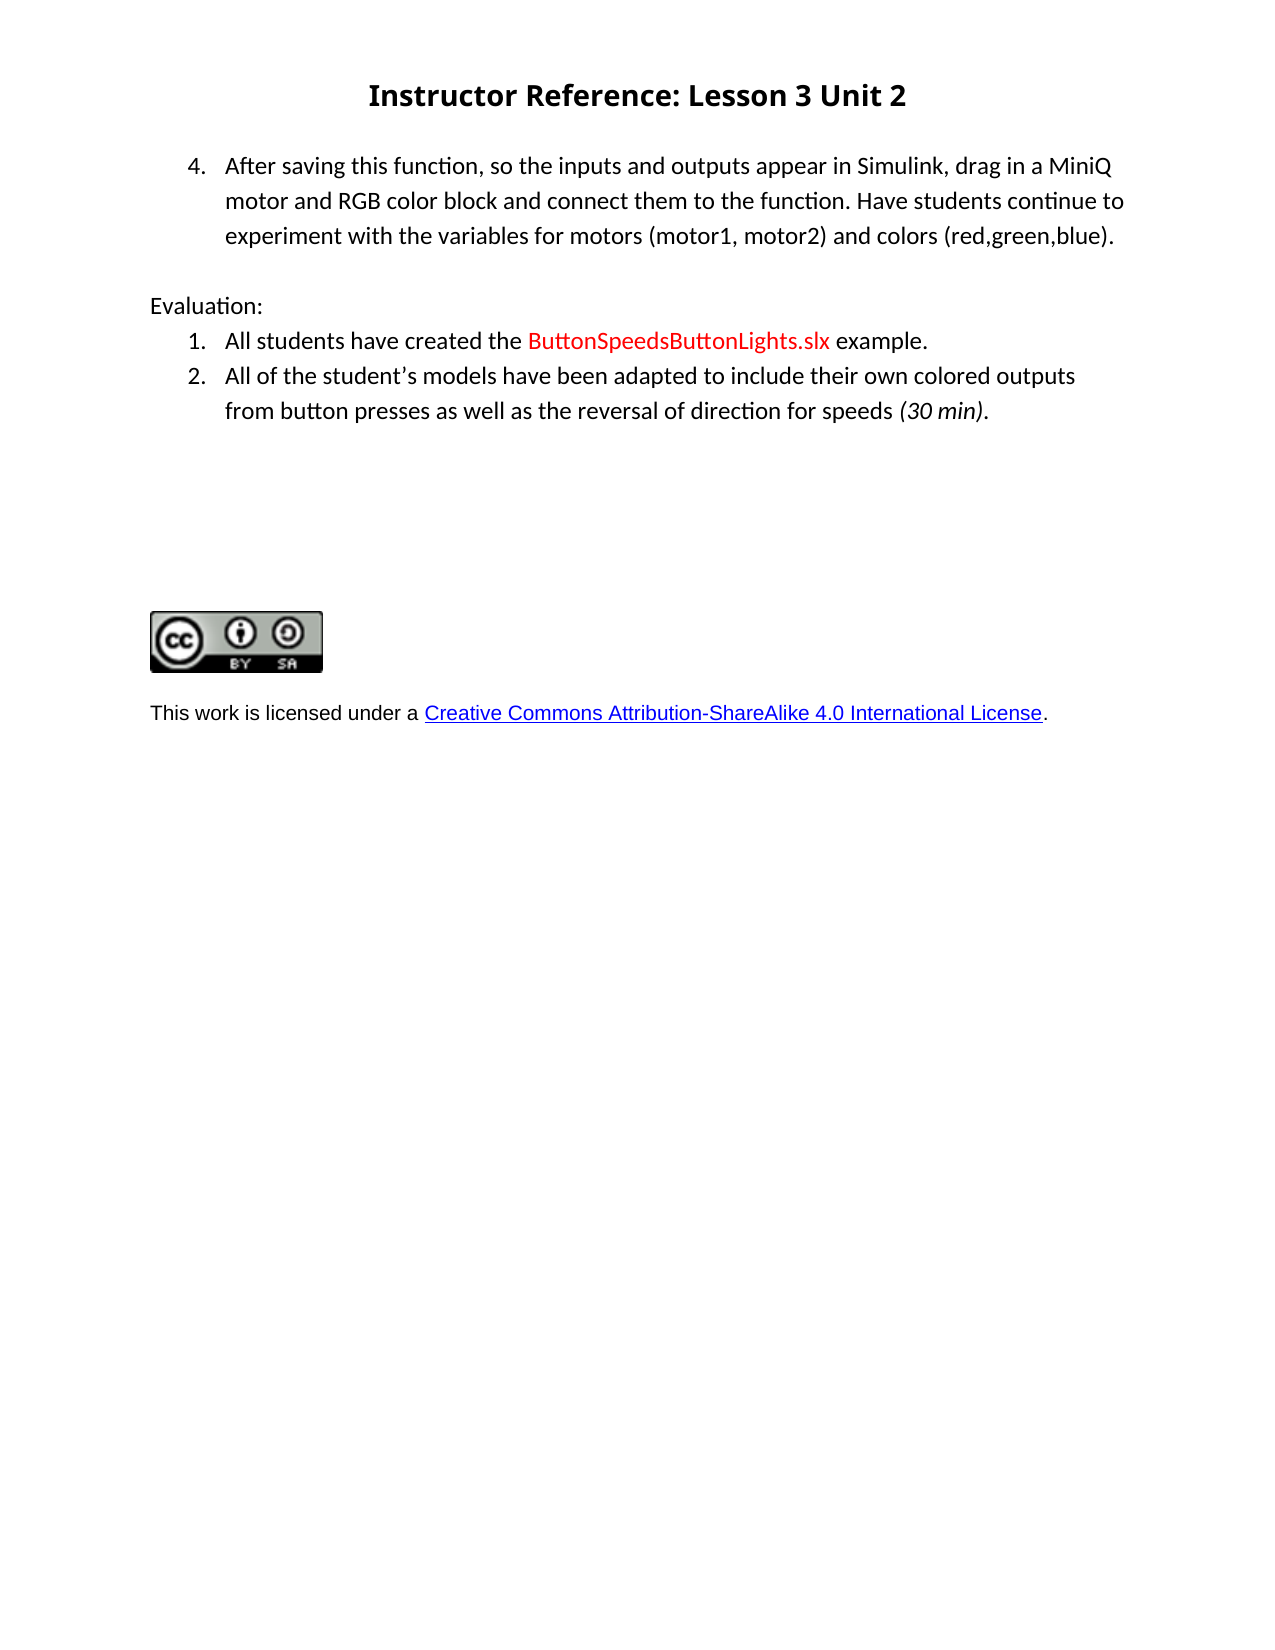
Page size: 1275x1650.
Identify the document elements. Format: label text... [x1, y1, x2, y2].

list All students have created the ButtonSpeedsButtonLights.slx example. [187, 325, 1125, 356]
list All of the student’s models have been adapted to include their own colored outputs from button presses as well as the reversal of direction for speeds (30 min). [187, 360, 1125, 426]
text Evaluation: [150, 290, 1125, 321]
picture [150, 611, 323, 673]
list After saving this function, so the inputs and outputs appear in Simulink, drag in a MiniQ motor and RGB color block and connect them to the function. Have students continue to experiment with the variables for motors (motor1, motor2) and colors (red,green,blue). [187, 150, 1125, 251]
text This work is licensed under a Creative Commons Attribution-ShareAlike 4.0 International License. [150, 701, 1125, 725]
